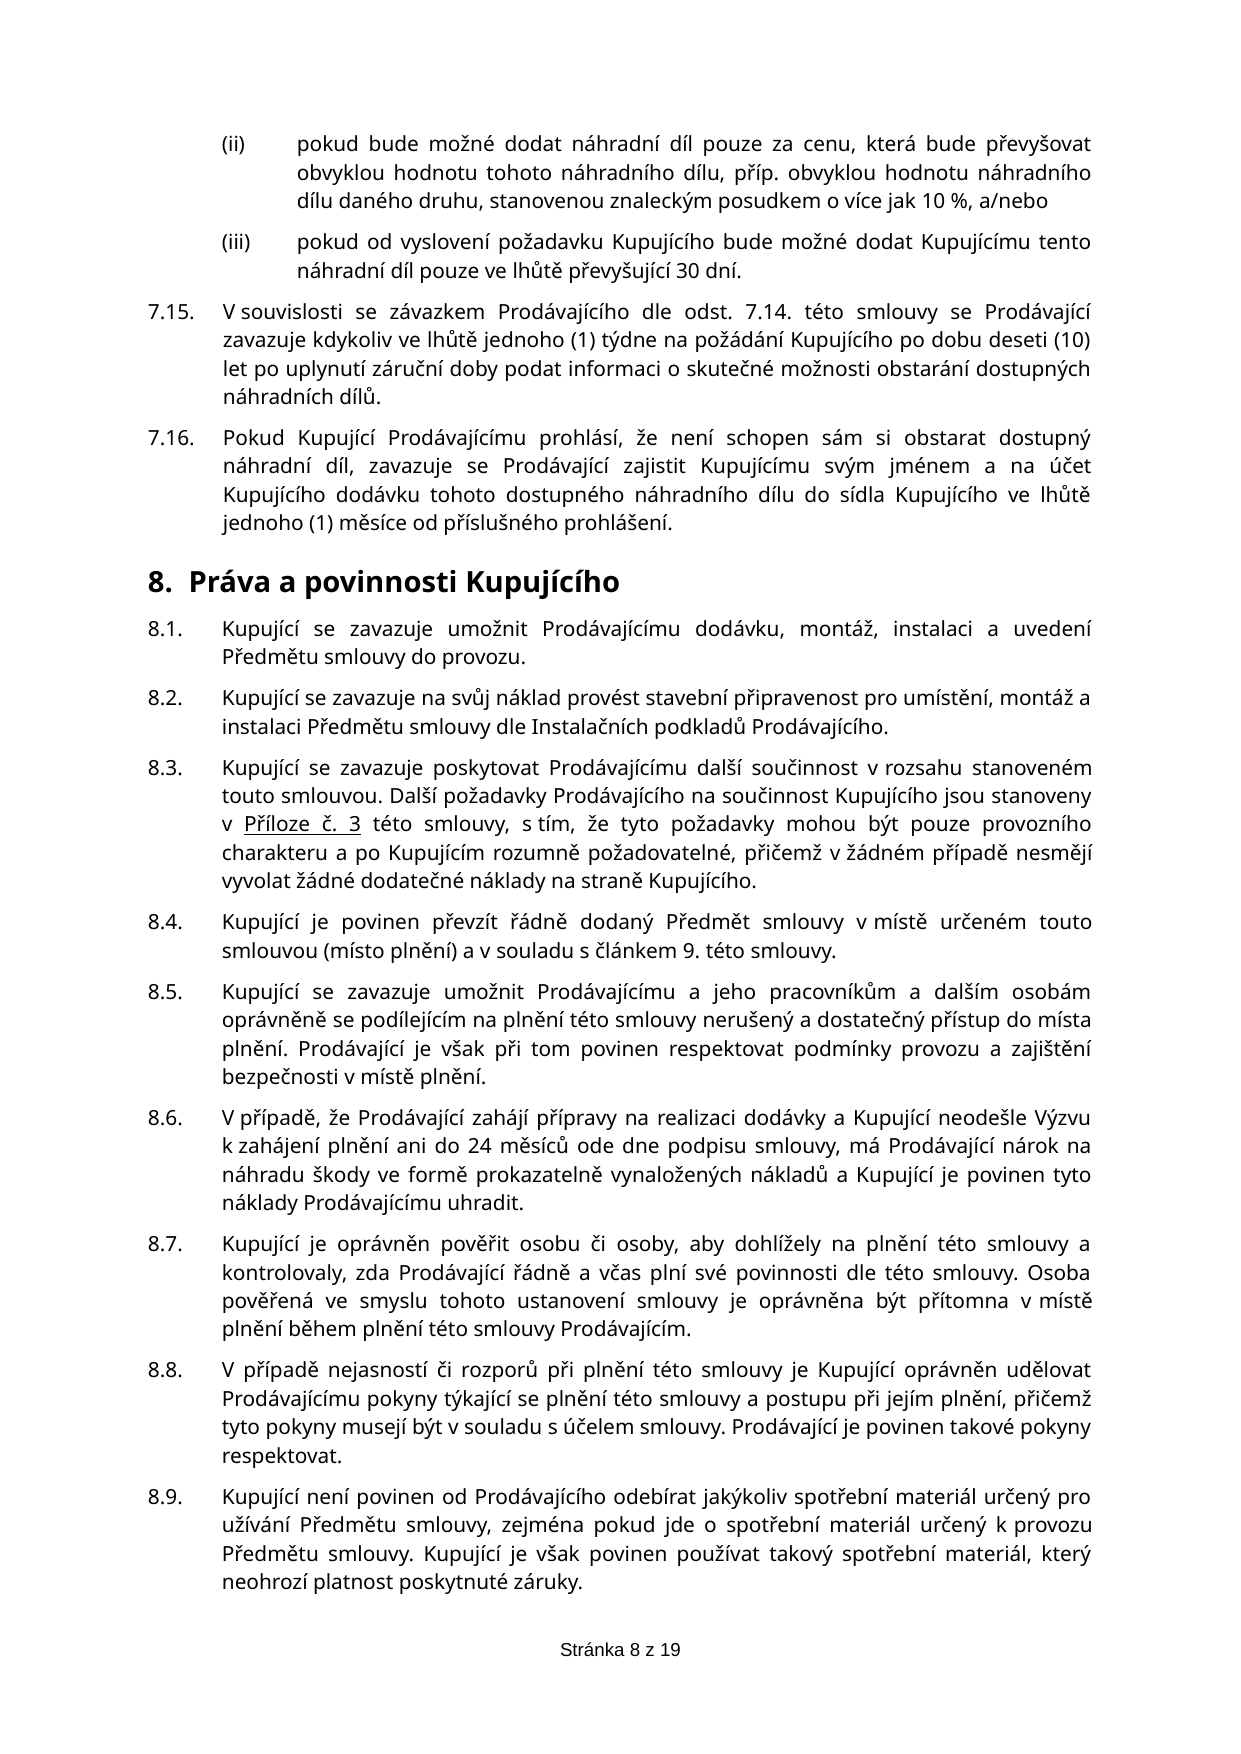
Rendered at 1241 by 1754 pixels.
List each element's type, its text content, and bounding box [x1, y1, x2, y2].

list pokud bude možné dodat náhradní díl pouze za cenu, která bude převyšovat obvyklou hodnotu tohoto náhradního dílu, příp. obvyklou hodnotu náhradního dílu daného druhu, stanovenou znaleckým posudkem o více jak 10 %, a/nebo [222, 129, 1092, 215]
text Kupující je oprávněn pověřit osobu či osoby, aby dohlížely na plnění této smlouvy a kontrolovaly, zda Prodávající řádně a včas plní své povinnosti dle této smlouvy. Osoba pověřená ve smyslu tohoto ustanovení smlouvy je oprávněna být přítomna v místě plnění během plnění této smlouvy Prodávajícím. [148, 1229, 1092, 1343]
text V souvislosti se závazkem Prodávajícího dle odst. 7.14. této smlouvy se Prodávající zavazuje kdykoliv ve lhůtě jednoho (1) týdne na požádání Kupujícího po dobu deseti (10) let po uplynutí záruční doby podat informaci o skutečné možnosti obstarání dostupných náhradních dílů. [148, 297, 1092, 411]
text Kupující není povinen od Prodávajícího odebírat jakýkoliv spotřební materiál určený pro užívání Předmětu smlouvy, zejména pokud jde o spotřební materiál určený k provozu Předmětu smlouvy. Kupující je však povinen používat takový spotřební materiál, který neohrozí platnost poskytnuté záruky. [148, 1482, 1092, 1596]
text V případě, že Prodávající zahájí přípravy na realizaci dodávky a Kupující neodešle Výzvu k zahájení plnění ani do 24 měsíců ode dne podpisu smlouvy, má Prodávající nárok na náhradu škody ve formě prokazatelně vynaložených nákladů a Kupující je povinen tyto náklady Prodávajícímu uhradit. [148, 1103, 1092, 1217]
text Kupující se zavazuje umožnit Prodávajícímu dodávku, montáž, instalaci a uvedení Předmětu smlouvy do provozu. [148, 614, 1092, 671]
text Kupující se zavazuje na svůj náklad provést stavební připravenost pro umístění, montáž a instalaci Předmětu smlouvy dle Instalačních podkladů Prodávajícího. [148, 683, 1092, 740]
text V případě nejasností či rozporů při plnění této smlouvy je Kupující oprávněn udělovat Prodávajícímu pokyny týkající se plnění této smlouvy a postupu při jejím plnění, přičemž tyto pokyny musejí být v souladu s účelem smlouvy. Prodávající je povinen takové pokyny respektovat. [148, 1356, 1092, 1469]
text Pokud Kupující Prodávajícímu prohlásí, že není schopen sám si obstarat dostupný náhradní díl, zavazuje se Prodávající zajistit Kupujícímu svým jménem a na účet Kupujícího dodávku tohoto dostupného náhradního dílu do sídla Kupujícího ve lhůtě jednoho (1) měsíce od příslušného prohlášení. [148, 423, 1092, 537]
list Práva a povinnosti Kupujícího [148, 562, 1092, 601]
text Kupující se zavazuje umožnit Prodávajícímu a jeho pracovníkům a dalším osobám oprávněně se podílejícím na plnění této smlouvy nerušený a dostatečný přístup do místa plnění. Prodávající je však při tom povinen respektovat podmínky provozu a zajištění bezpečnosti v místě plnění. [148, 977, 1092, 1091]
text Kupující se zavazuje poskytovat Prodávajícímu další součinnost v rozsahu stanoveném touto smlouvou. Další požadavky Prodávajícího na součinnost Kupujícího jsou stanoveny v Příloze č. 3 této smlouvy, s tím, že tyto požadavky mohou být pouze provozního charakteru a po Kupujícím rozumně požadovatelné, přičemž v žádném případě nesmějí vyvolat žádné dodatečné náklady na straně Kupujícího. [148, 753, 1092, 895]
text Kupující je povinen převzít řádně dodaný Předmět smlouvy v místě určeném touto smlouvou (místo plnění) a v souladu s článkem 9. této smlouvy. [148, 907, 1092, 964]
list pokud od vyslovení požadavku Kupujícího bude možné dodat Kupujícímu tento náhradní díl pouze ve lhůtě převyšující 30 dní. [222, 227, 1092, 284]
